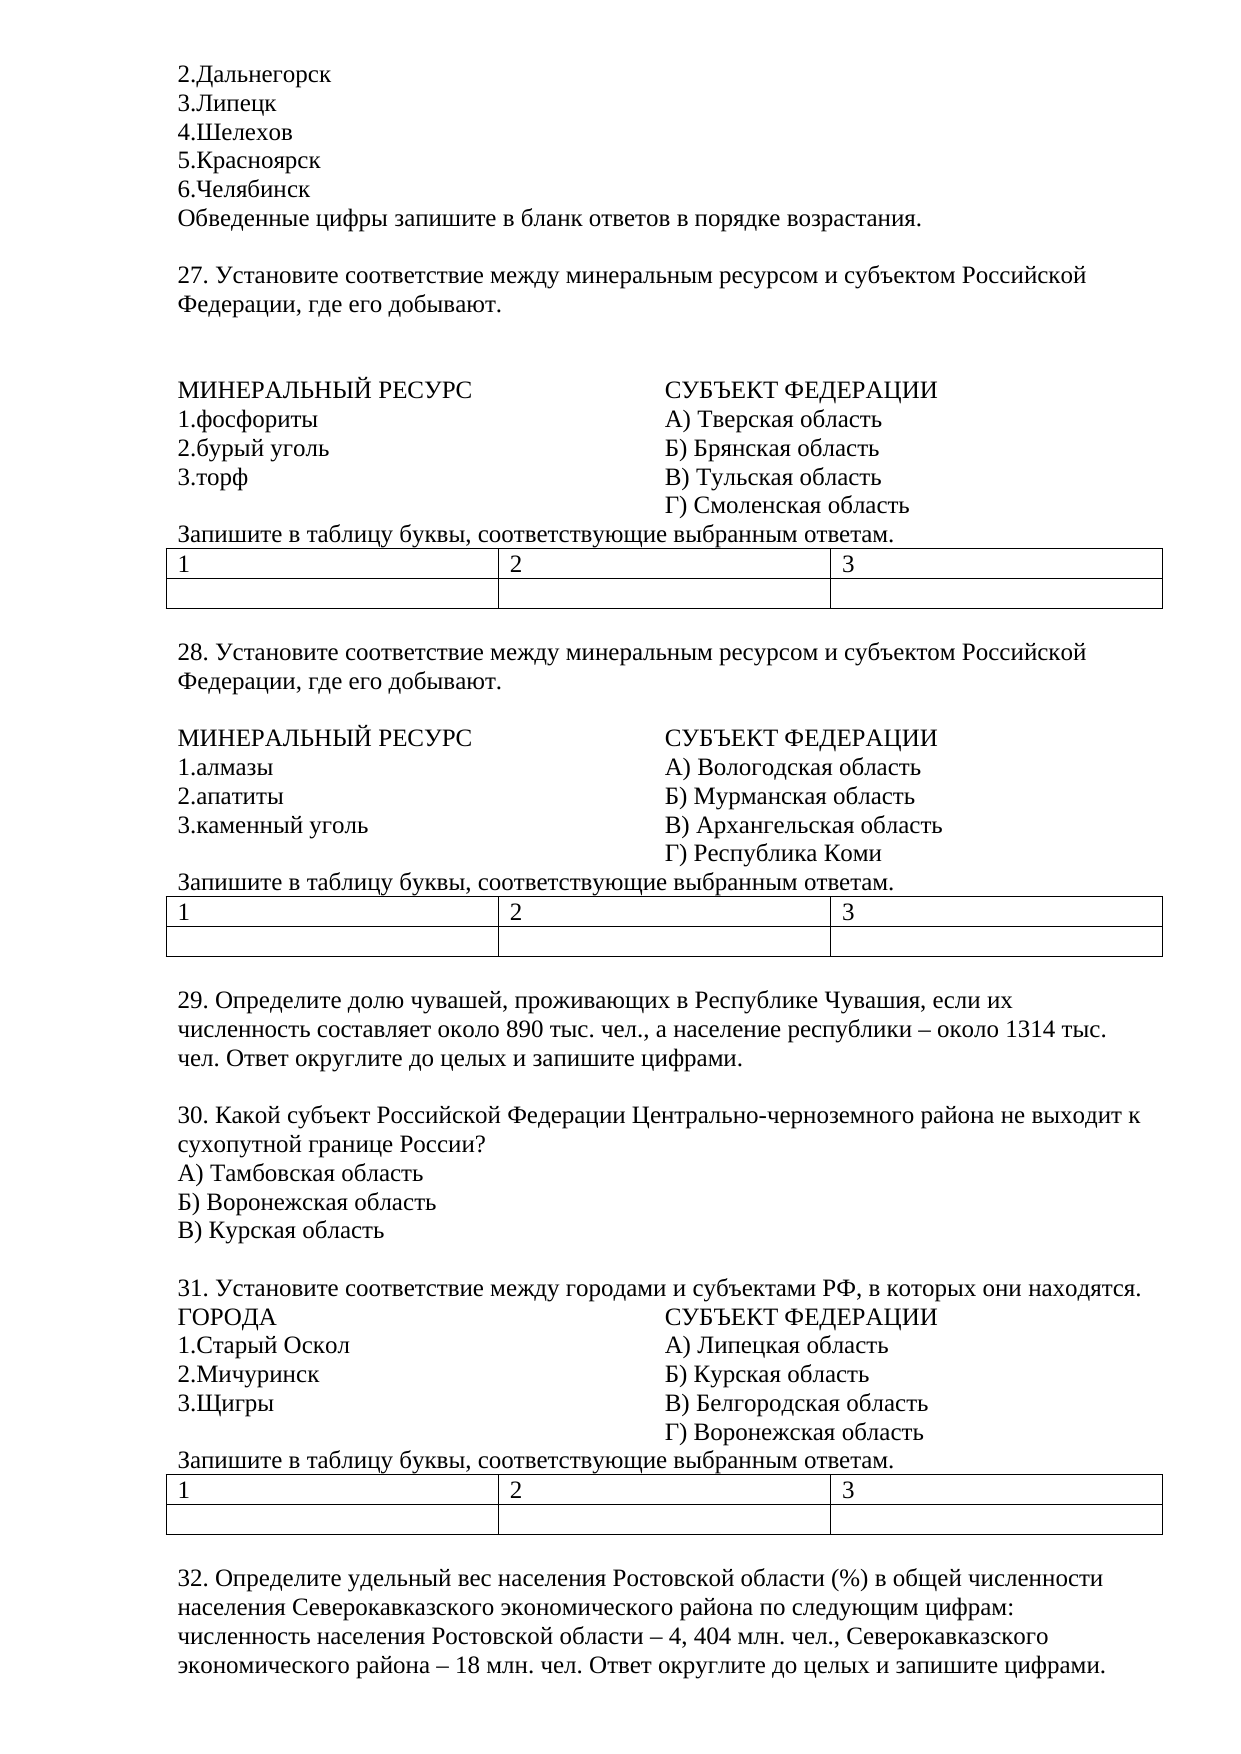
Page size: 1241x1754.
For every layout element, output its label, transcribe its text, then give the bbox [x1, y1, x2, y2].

text Б) Брянская область [664, 433, 1152, 462]
text 3.торф [177, 462, 664, 490]
text ГОРОДА [177, 1302, 664, 1330]
text А) Тверская область [664, 404, 1152, 433]
text СУБЪЕКТ ФЕДЕРАЦИИ [664, 723, 1152, 752]
table_cell [499, 579, 830, 607]
table_cell [831, 1505, 1162, 1534]
text 5.Красноярск [177, 145, 1152, 174]
text Г) Республика Коми [664, 838, 1152, 867]
text 3.Липецк [177, 88, 1152, 117]
table_cell [499, 927, 830, 956]
text 2.апатиты [177, 781, 664, 810]
text 1.фосфориты [177, 404, 664, 433]
text 3.каменный уголь [177, 810, 664, 838]
text Запишите в таблицу буквы, соответствующие выбранным ответам. [177, 519, 1152, 548]
table_header 3 [831, 1475, 1162, 1504]
text В) Архангельская область [664, 810, 1152, 838]
table_header 2 [499, 897, 830, 926]
text Г) Воронежская область [664, 1417, 1152, 1445]
text Г) Смоленская область [664, 490, 1152, 519]
text А) Липецкая область [664, 1330, 1152, 1359]
text 1.Старый Оскол [177, 1330, 664, 1359]
table_header 2 [499, 549, 830, 578]
text МИНЕРАЛЬНЫЙ РЕСУРС [177, 723, 664, 752]
text В) Белгородская область [664, 1388, 1152, 1417]
text Б) Курская область [664, 1359, 1152, 1388]
table_cell [499, 1505, 830, 1534]
text МИНЕРАЛЬНЫЙ РЕСУРС [177, 375, 664, 404]
table_header 3 [831, 897, 1162, 926]
text А) Вологодская область [664, 752, 1152, 781]
text 2.Мичуринск [177, 1359, 664, 1388]
text В) Тульская область [664, 462, 1152, 490]
text 29. Определите долю чувашей, проживающих в Республике Чувашия, если их численность составляет около 890 тыс. чел., а население республики – около 1314 тыс. чел. Ответ округлите до целых и запишите цифрами. [177, 985, 1152, 1072]
text Б) Воронежская область [177, 1187, 1152, 1215]
text 31. Установите соответствие между городами и субъектами РФ, в которых они находятся. [177, 1273, 1152, 1302]
text 6.Челябинск [177, 174, 1152, 203]
text 27. Установите соответствие между минеральным ресурсом и субъектом Российской Федерации, где его добывают. [177, 260, 1152, 318]
table_header 1 [167, 897, 498, 926]
table_cell [167, 579, 498, 607]
table_header 1 [167, 1475, 498, 1504]
text В) Курская область [177, 1215, 1152, 1244]
text 4.Шелехов [177, 117, 1152, 145]
table_cell [831, 927, 1162, 956]
text 30. Какой субъект Российской Федерации Центрально-черноземного района не выходит к сухопутной границе России? [177, 1100, 1152, 1158]
text 2.Дальнегорск [177, 59, 1152, 88]
text Запишите в таблицу буквы, соответствующие выбранным ответам. [177, 1445, 1152, 1474]
table_cell [831, 579, 1162, 607]
text СУБЪЕКТ ФЕДЕРАЦИИ [664, 375, 1152, 404]
table_cell [167, 1505, 498, 1534]
table_cell [167, 927, 498, 956]
text Обведенные цифры запишите в бланк ответов в порядке возрастания. [177, 203, 1152, 232]
table_header 1 [167, 549, 498, 578]
text 28. Установите соответствие между минеральным ресурсом и субъектом Российской Федерации, где его добывают. [177, 637, 1152, 695]
text 32. Определите удельный вес населения Ростовской области (%) в общей численности населения Северокавказского экономического района по следующим цифрам: численность населения Ростовской области – 4, 404 млн. чел., Северокавказского экономического района – 18 млн. чел. Ответ округлите до целых и запишите цифрами. [177, 1563, 1152, 1678]
text 1.алмазы [177, 752, 664, 781]
table_header 3 [831, 549, 1162, 578]
text 3.Щигры [177, 1388, 664, 1417]
text СУБЪЕКТ ФЕДЕРАЦИИ [664, 1302, 1152, 1330]
text А) Тамбовская область [177, 1158, 1152, 1187]
table_header 2 [499, 1475, 830, 1504]
text Запишите в таблицу буквы, соответствующие выбранным ответам. [177, 867, 1152, 896]
text 2.бурый уголь [177, 433, 664, 462]
text Б) Мурманская область [664, 781, 1152, 810]
